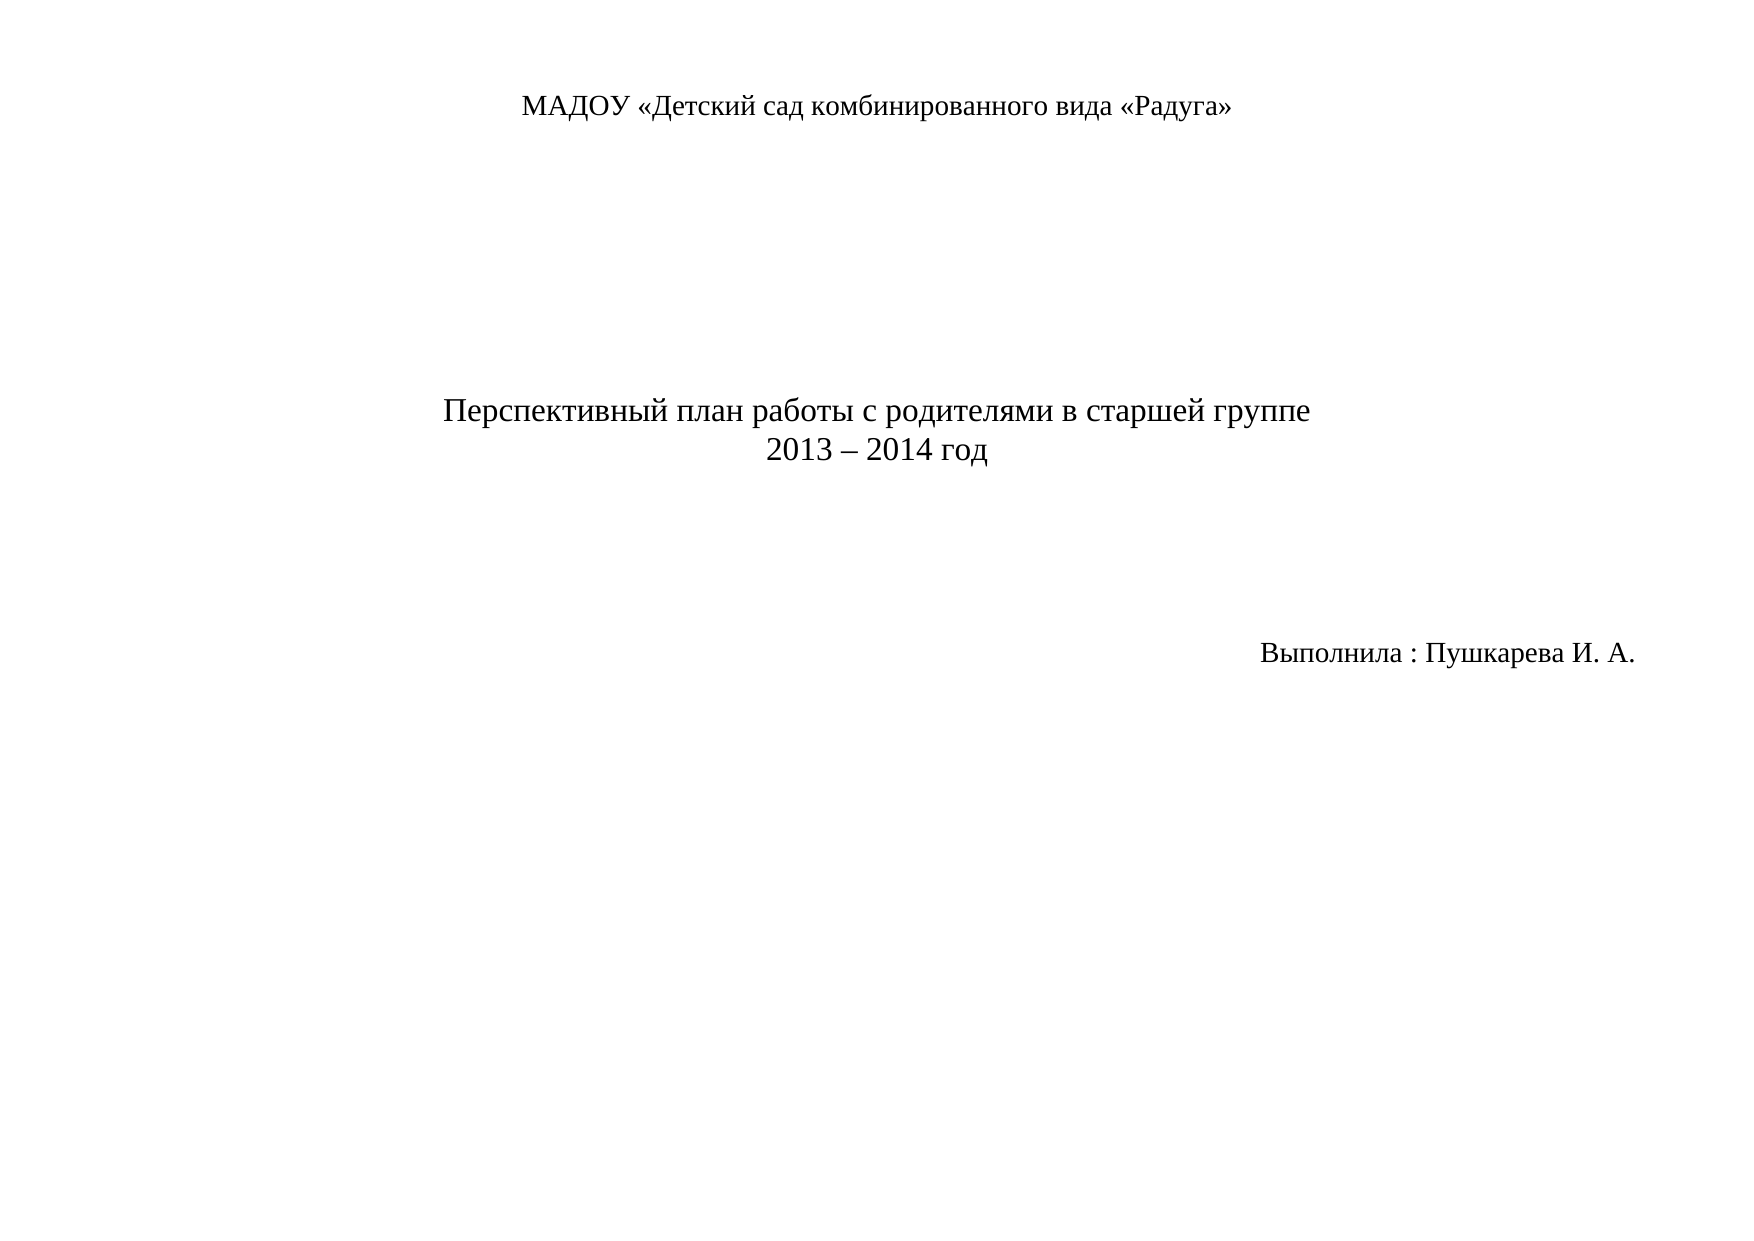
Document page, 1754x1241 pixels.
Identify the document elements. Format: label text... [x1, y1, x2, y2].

text МАДОУ «Детский сад комбинированного вида «Радуга» [118, 88, 1636, 122]
text Перспективный план работы с родителями в старшей группе [118, 390, 1636, 429]
text Выполнила : Пушкарева И. А. [118, 635, 1636, 668]
text 2013 – 2014 год [118, 429, 1636, 467]
